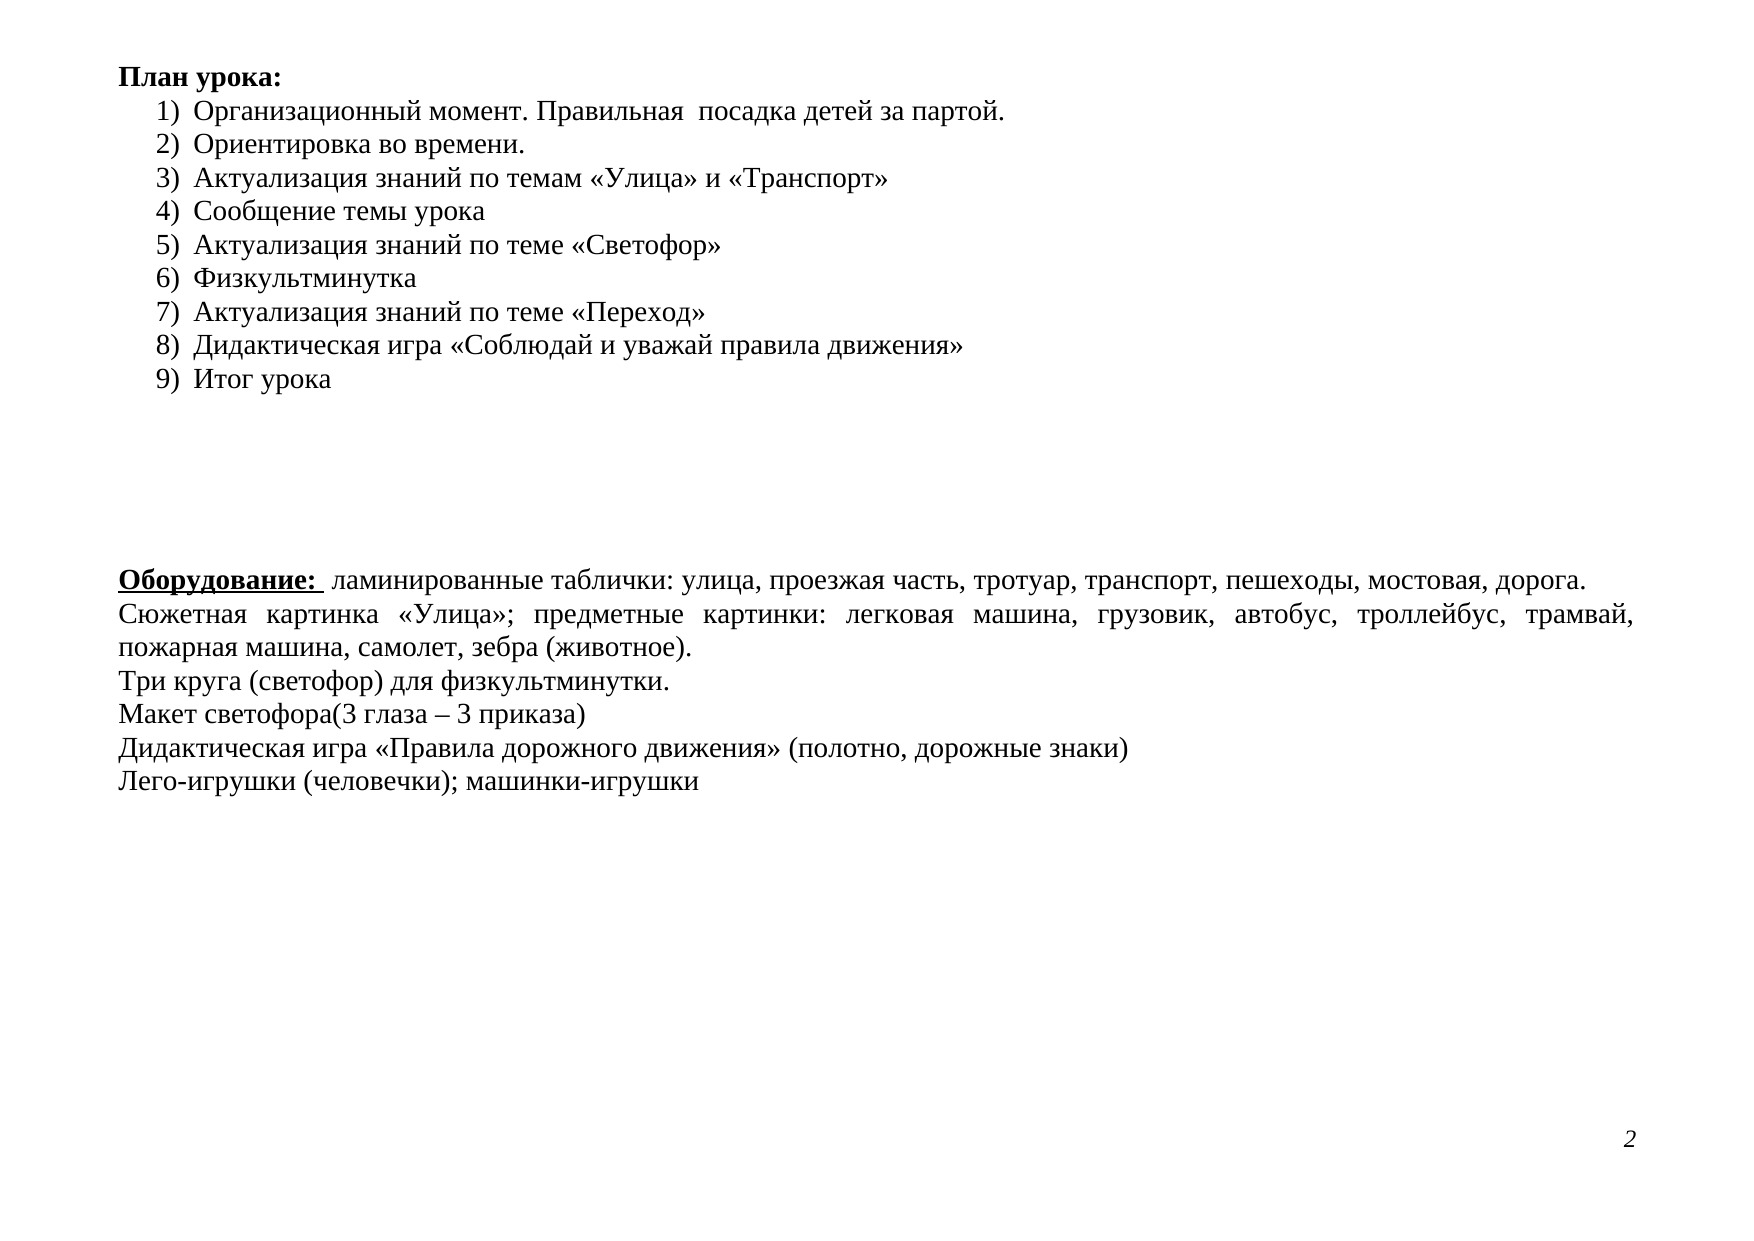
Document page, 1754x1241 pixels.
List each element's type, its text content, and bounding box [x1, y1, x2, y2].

list Актуализация знаний по теме «Переход» [156, 294, 1636, 327]
text Три круга (светофор) для физкультминутки. [118, 663, 1636, 696]
list Ориентировка во времени. [156, 126, 1636, 160]
list Организационный момент. Правильная посадка детей за партой. [156, 93, 1636, 126]
list Физкультминутка [156, 260, 1636, 294]
text Оборудование: ламинированные таблички: улица, проезжая часть, тротуар, транспорт, пешеходы, мостовая, дорога. [118, 562, 1636, 596]
list Сообщение темы урока [156, 193, 1636, 227]
list Актуализация знаний по темам «Улица» и «Транспорт» [156, 160, 1636, 193]
list Итог урока [156, 361, 1636, 394]
list Дидактическая игра «Соблюдай и уважай правила движения» [156, 327, 1636, 361]
text Макет светофора(3 глаза – 3 приказа) [118, 696, 1636, 730]
list Актуализация знаний по теме «Светофор» [156, 227, 1636, 260]
text План урока: [118, 59, 1636, 93]
text Лего-игрушки (человечки); машинки-игрушки [118, 763, 1636, 797]
text Дидактическая игра «Правила дорожного движения» (полотно, дорожные знаки) [118, 730, 1636, 763]
text Сюжетная картинка «Улица»; предметные картинки: легковая машина, грузовик, автобус, троллейбус, трамвай, пожарная машина, самолет, зебра (животное). [118, 596, 1636, 663]
